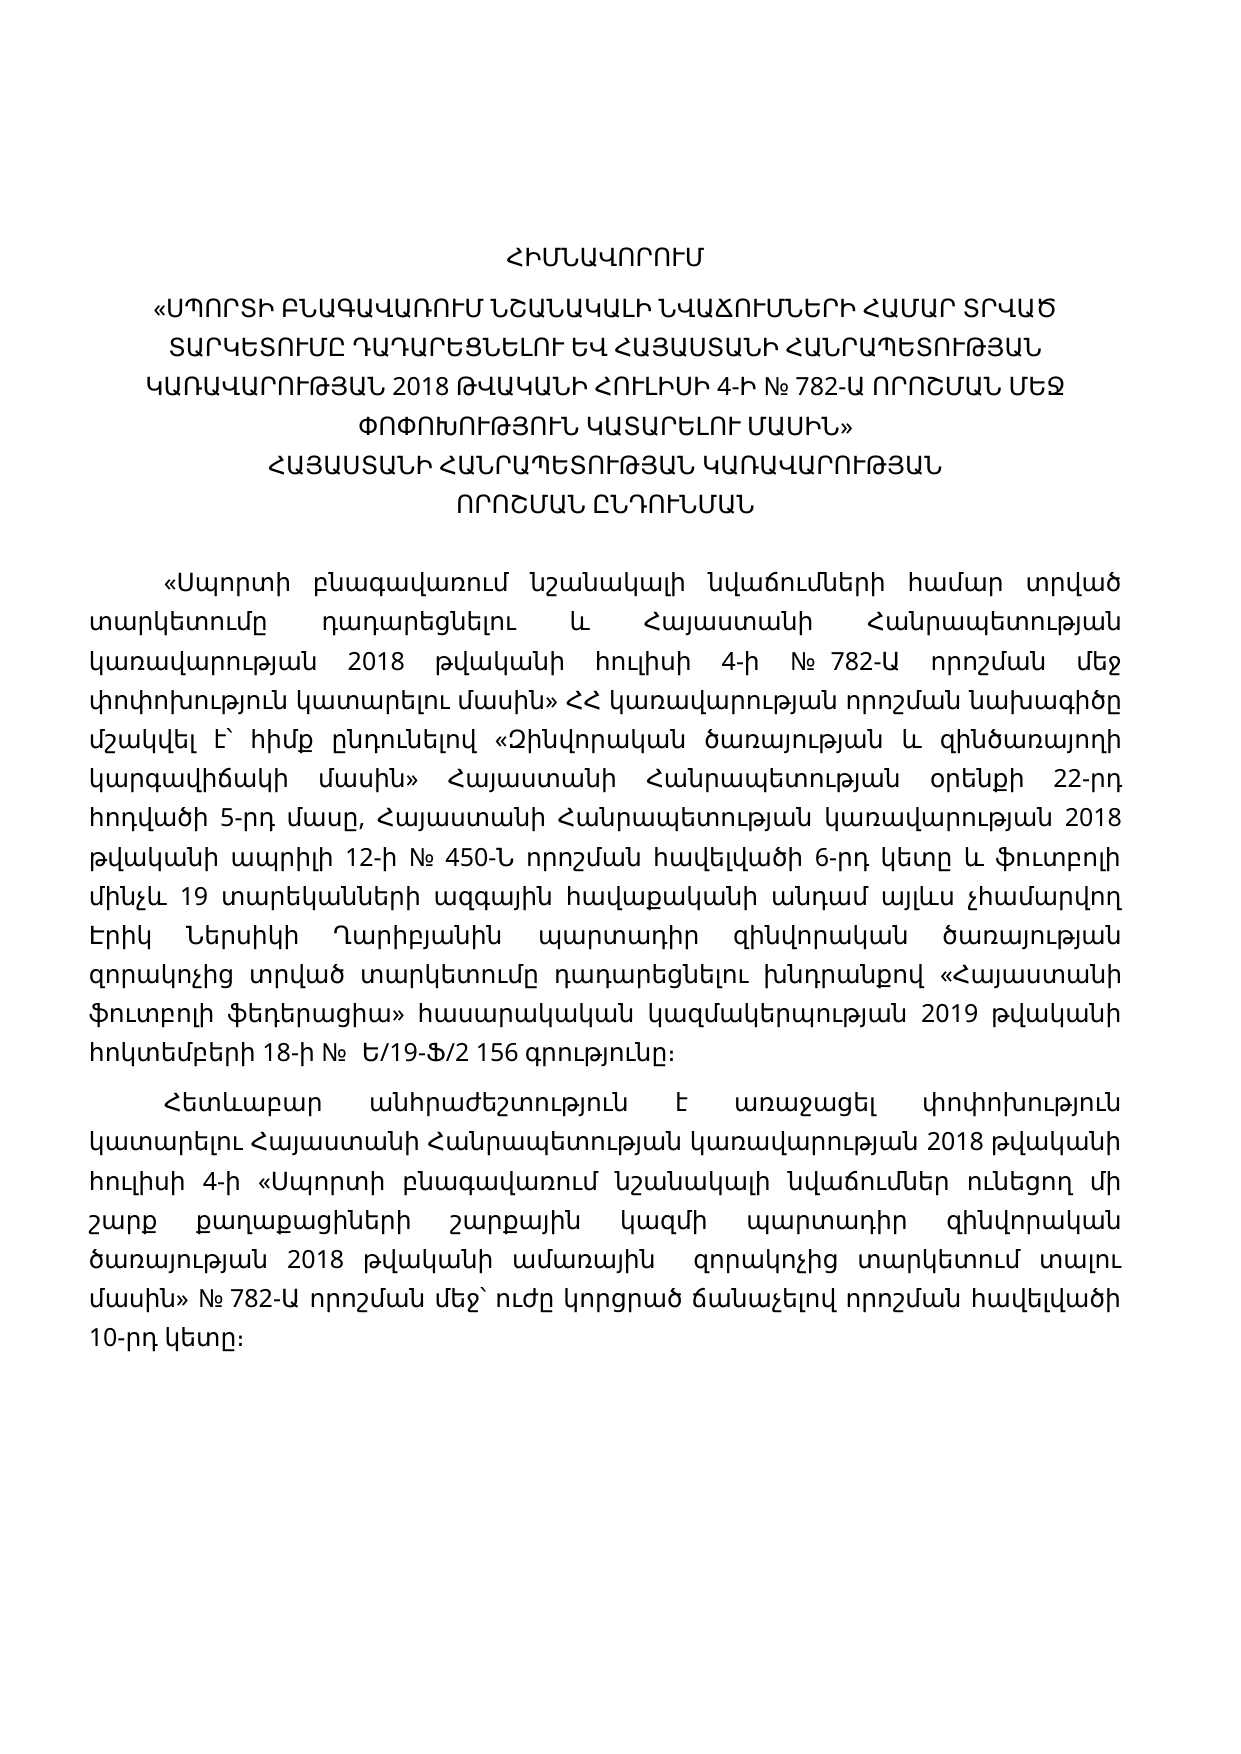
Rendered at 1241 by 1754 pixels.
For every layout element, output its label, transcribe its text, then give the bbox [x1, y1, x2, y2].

text ՓՈՓՈԽՈՒԹՅՈՒՆ ԿԱՏԱՐԵԼՈՒ ՄԱՍԻՆ» [89, 408, 1122, 442]
text «Սպորտի բնագավառում նշանակալի նվաճումների համար տրված տարկետումը դադարեցնելու և Հայաստանի Հանրապետության կառավարության 2018 թվականի հուլիսի 4-ի № 782-Ա որոշման մեջ փոփոխություն կատարելու մասին» ՀՀ կառավարության որոշման նախագիծը մշակվել է՝ հիմք ընդունելով «Զինվորական ծառայության և զինծառայողի կարգավիճակի մասին» Հայաստանի Հանրապետության օրենքի 22-րդ հոդվածի 5-րդ մասը, Հայաuտանի Հանրապետության կառավարության 2018 թվականի ապրիլի 12-ի № 450-Ն որոշման հավելվածի 6-րդ կետը և ֆուտբոլի մինչև 19 տարեկանների ազգային հավաքականի անդամ այլևս չհամարվող Էրիկ Ներսիկի Ղարիբյանին պարտադիր զինվորական ծառայության զորակոչից տրված տարկետումը դադարեցնելու խնդրանքով «Հայաստանի ֆուտբոլի ֆեդերացիա» հասարակական կազմակերպության 2019 թվականի հոկտեմբերի 18-ի № Ե/19-Ֆ/2 156 գրությունը։ [89, 565, 1122, 1069]
list Հետևաբար անհրաժեշտություն է առաջացել փոփոխություն կատարելու Հայաստանի Հանրապետության կառավարության 2018 թվականի հուլիսի 4-ի «Սպորտի բնագավառում նշանակալի նվաճումներ ունեցող մի շարք քաղաքացիների շարքային կազմի պարտադիր զինվորական ծառայության 2018 թվականի ամառային զորակոչից տարկետում տալու մաuին» № 782-Ա որոշման մեջ՝ ուժը կորցրած ճանաչելով որոշման հավելվածի 10-րդ կետը։ [89, 1085, 1122, 1354]
text ՀԻՄՆԱՎՈՐՈՒՄ [89, 239, 1122, 274]
text ՀԱՅԱՍՏԱՆԻ ՀԱՆՐԱՊԵՏՈՒԹՅԱՆ ԿԱՌԱՎԱՐՈՒԹՅԱՆ [89, 447, 1122, 481]
text «ՍՊՈՐՏԻ ԲՆԱԳԱՎԱՌՈՒՄ ՆՇԱՆԱԿԱԼԻ ՆՎԱՃՈՒՄՆԵՐԻ ՀԱՄԱՐ ՏՐՎԱԾ ՏԱՐԿԵՏՈՒՄԸ ԴԱԴԱՐԵՑՆԵԼՈՒ ԵՎ ՀԱՅԱՍՏԱՆԻ ՀԱՆՐԱՊԵՏՈՒԹՅԱՆ ԿԱՌԱՎԱՐՈՒԹՅԱՆ 2018 ԹՎԱԿԱՆԻ ՀՈՒԼԻՍԻ 4-Ի № 782-Ա ՈՐՈՇՄԱՆ ՄԵՋ [89, 291, 1122, 403]
text ՈՐՈՇՄԱՆ ԸՆԴՈՒՆՄԱՆ [89, 486, 1122, 521]
